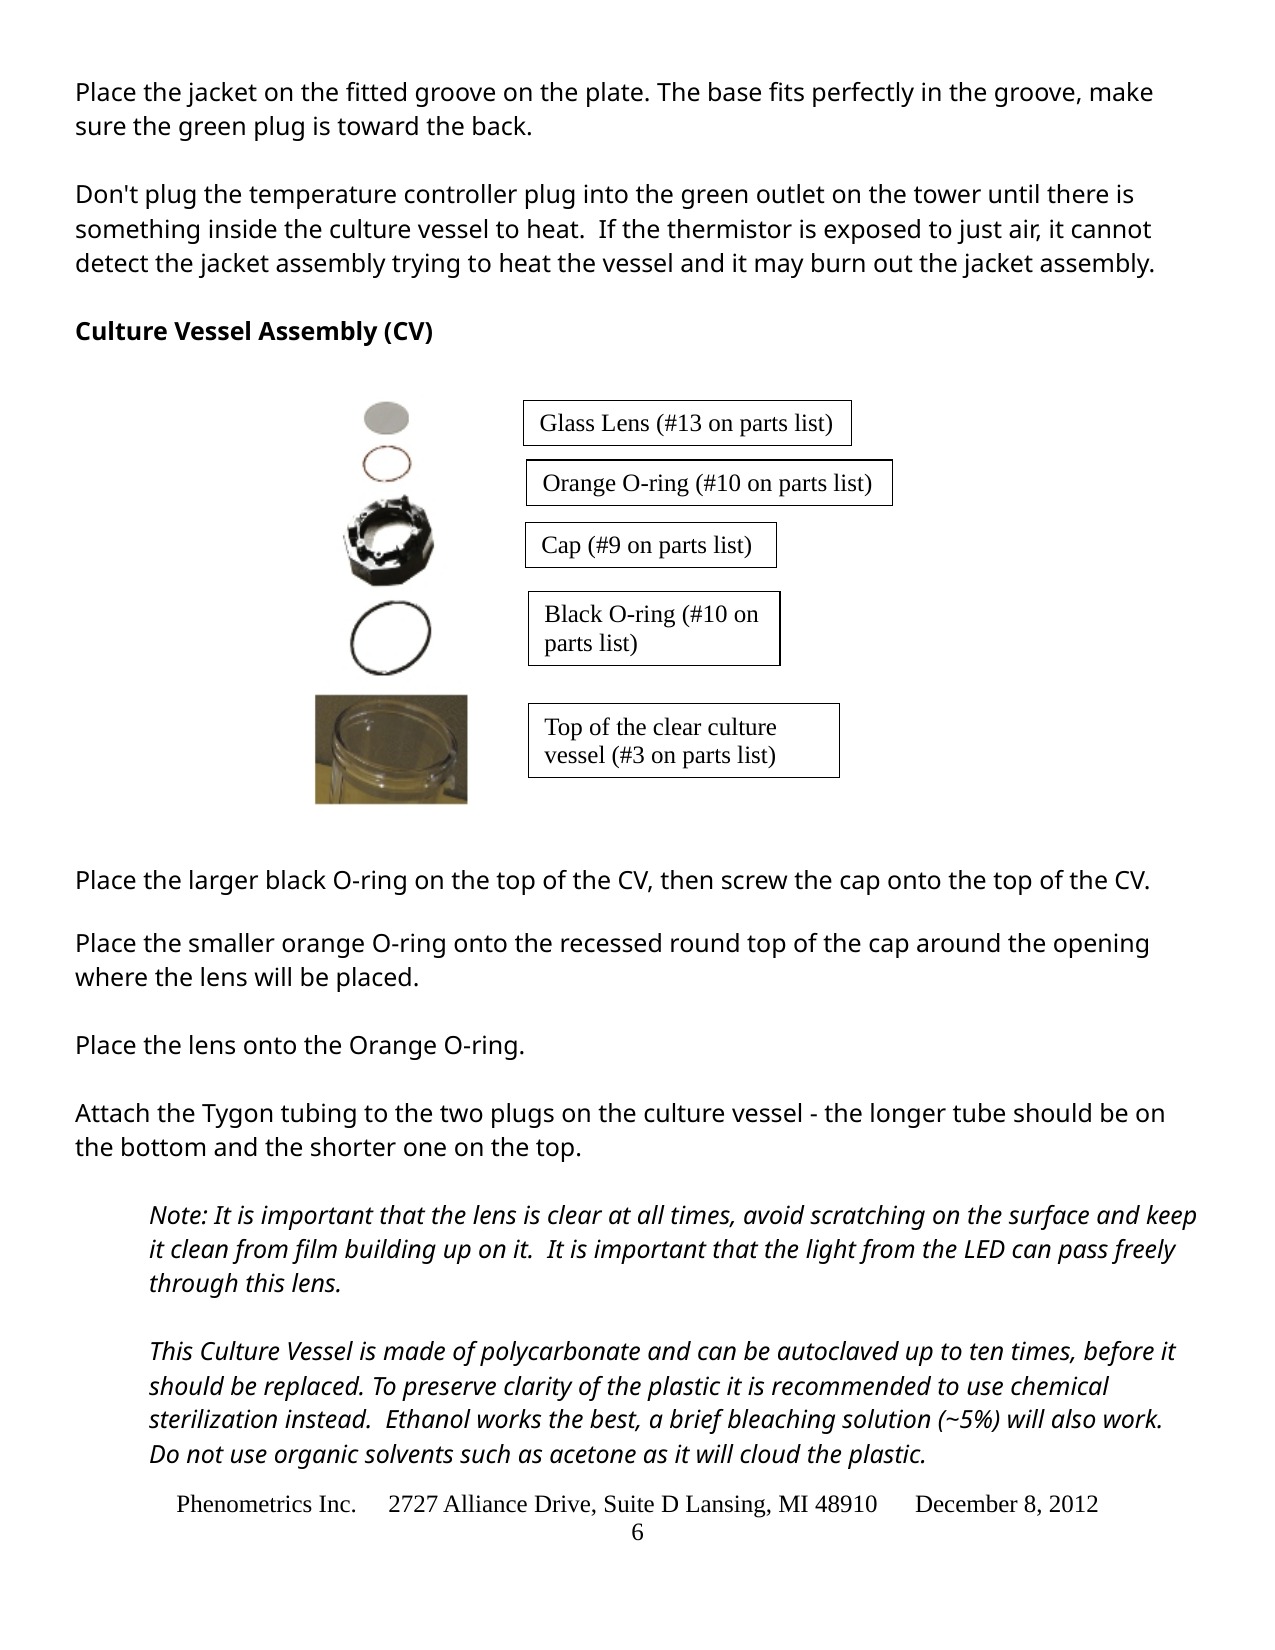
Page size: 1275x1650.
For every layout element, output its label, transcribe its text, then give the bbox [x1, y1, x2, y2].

text Attach the Tygon tubing to the two plugs on the culture vessel - the longer tube should be on the bottom and the shorter one on the top. [75, 1096, 1200, 1164]
text Don't plug the temperature controller plug into the green outlet on the tower until there is something inside the culture vessel to heat. If the thermistor is exposed to just air, it cannot detect the jacket assembly trying to heat the vessel and it may burn out the jacket assembly. [75, 177, 1200, 279]
picture [293, 394, 490, 863]
text This Culture Vessel is made of polycarbonate and can be autoclaved up to ten times, before it should be replaced. To preserve clarity of the plastic it is recommended to use chemical sterilization instead. Ethanol works the best, a brief bleaching solution (~5%) will also work. Do not use organic solvents such as acetone as it will cloud the plastic. [149, 1334, 1200, 1470]
text Place the smaller orange O-ring onto the recessed round top of the cap around the opening where the lens will be placed. [75, 925, 1200, 993]
text Place the jacket on the fitted groove on the plate. The base fits perfectly in the groove, make sure the green plug is toward the back. [75, 75, 1200, 143]
text Culture Vessel Assembly (CV) [75, 313, 1200, 347]
text Note: It is important that the lens is clear at all times, avoid scratching on the surface and keep it clean from film building up on it. It is important that the light from the LED can pass freely through this lens. [149, 1198, 1200, 1300]
text Place the lens onto the Orange O-ring. [75, 1027, 1200, 1062]
text Place the larger black O-ring on the top of the CV, then screw the cap onto the top of the CV. [75, 376, 1200, 897]
